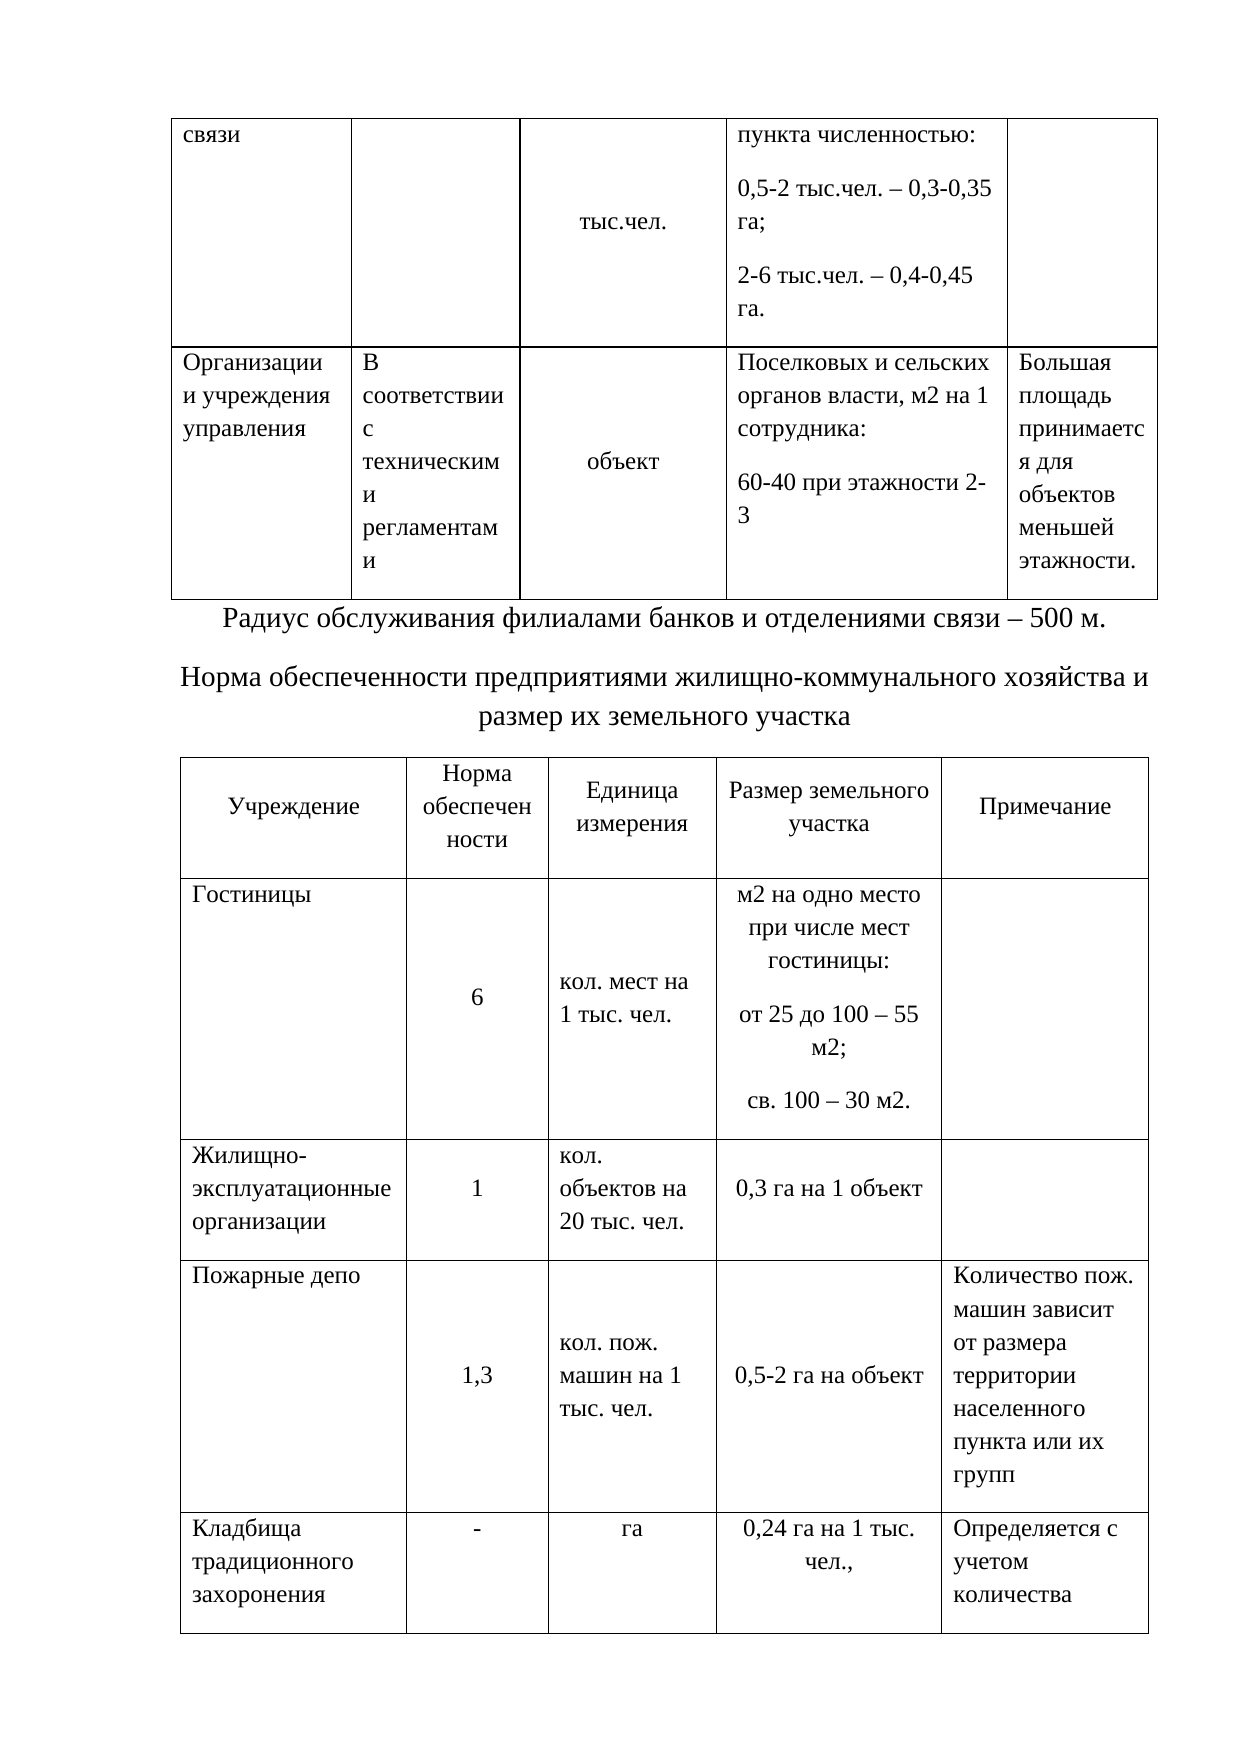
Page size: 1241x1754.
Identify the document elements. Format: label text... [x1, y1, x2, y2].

table_cell [942, 1140, 1148, 1259]
table_cell кол. мест на 1 тыс. чел. [549, 879, 716, 1139]
table_cell - [407, 1513, 548, 1633]
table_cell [727, 119, 1007, 346]
table_header Единица измерения [549, 758, 716, 878]
table_header Норма обеспеченности [407, 758, 548, 878]
table_cell Гостиницы [181, 879, 406, 1139]
table_cell кол. объектов на 20 тыс. чел. [549, 1140, 716, 1259]
table_cell Количество пож. машин зависит от размера территории населенного пункта или их групп [942, 1261, 1148, 1512]
table_cell 0,5- на объект [717, 1261, 941, 1512]
table_cell 6 [407, 879, 548, 1139]
table_cell кол. пож. машин на 1 тыс. чел. [549, 1261, 716, 1512]
table_header Размер земельного участка [717, 758, 941, 878]
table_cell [717, 1513, 941, 1633]
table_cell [181, 1513, 406, 1633]
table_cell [521, 119, 726, 346]
table_cell В соответствии с техническими регламентами [352, 348, 519, 599]
table_cell Пожарные депо [181, 1261, 406, 1512]
table_cell Большая площадь принимается для объектов меньшей этажности. [1008, 348, 1157, 599]
table_cell га [549, 1513, 716, 1633]
table_cell 1 [407, 1140, 548, 1259]
table_cell Отделение связи [172, 119, 351, 346]
table_cell 1,3 [407, 1261, 548, 1512]
table_cell [942, 879, 1148, 1139]
table_header Примечание [942, 758, 1148, 878]
text Норма обеспеченности предприятиями жилищно-коммунального хозяйства и размер их земельного участка [177, 659, 1152, 731]
table_cell Организации и учреждения управления [172, 348, 351, 599]
text Радиус обслуживания филиалами банков и отделениями связи – . [177, 600, 1152, 633]
table_cell Жилищно-эксплуатационные организации [181, 1140, 406, 1259]
table_cell м2 на одно место при числе мест гостиницы: от 25 до 100 – ; св. 100 – . [717, 879, 941, 1139]
table_cell 1 [352, 119, 519, 346]
table_cell Поселковых и сельских органов власти, м2 на 1 сотрудника: 60-40 при этажности 2-3 [727, 348, 1007, 599]
table_cell на 1 объект [717, 1140, 941, 1259]
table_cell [942, 1513, 1148, 1633]
table_cell объект [521, 348, 726, 599]
table_header Учреждение [181, 758, 406, 878]
table_cell [1008, 119, 1157, 346]
